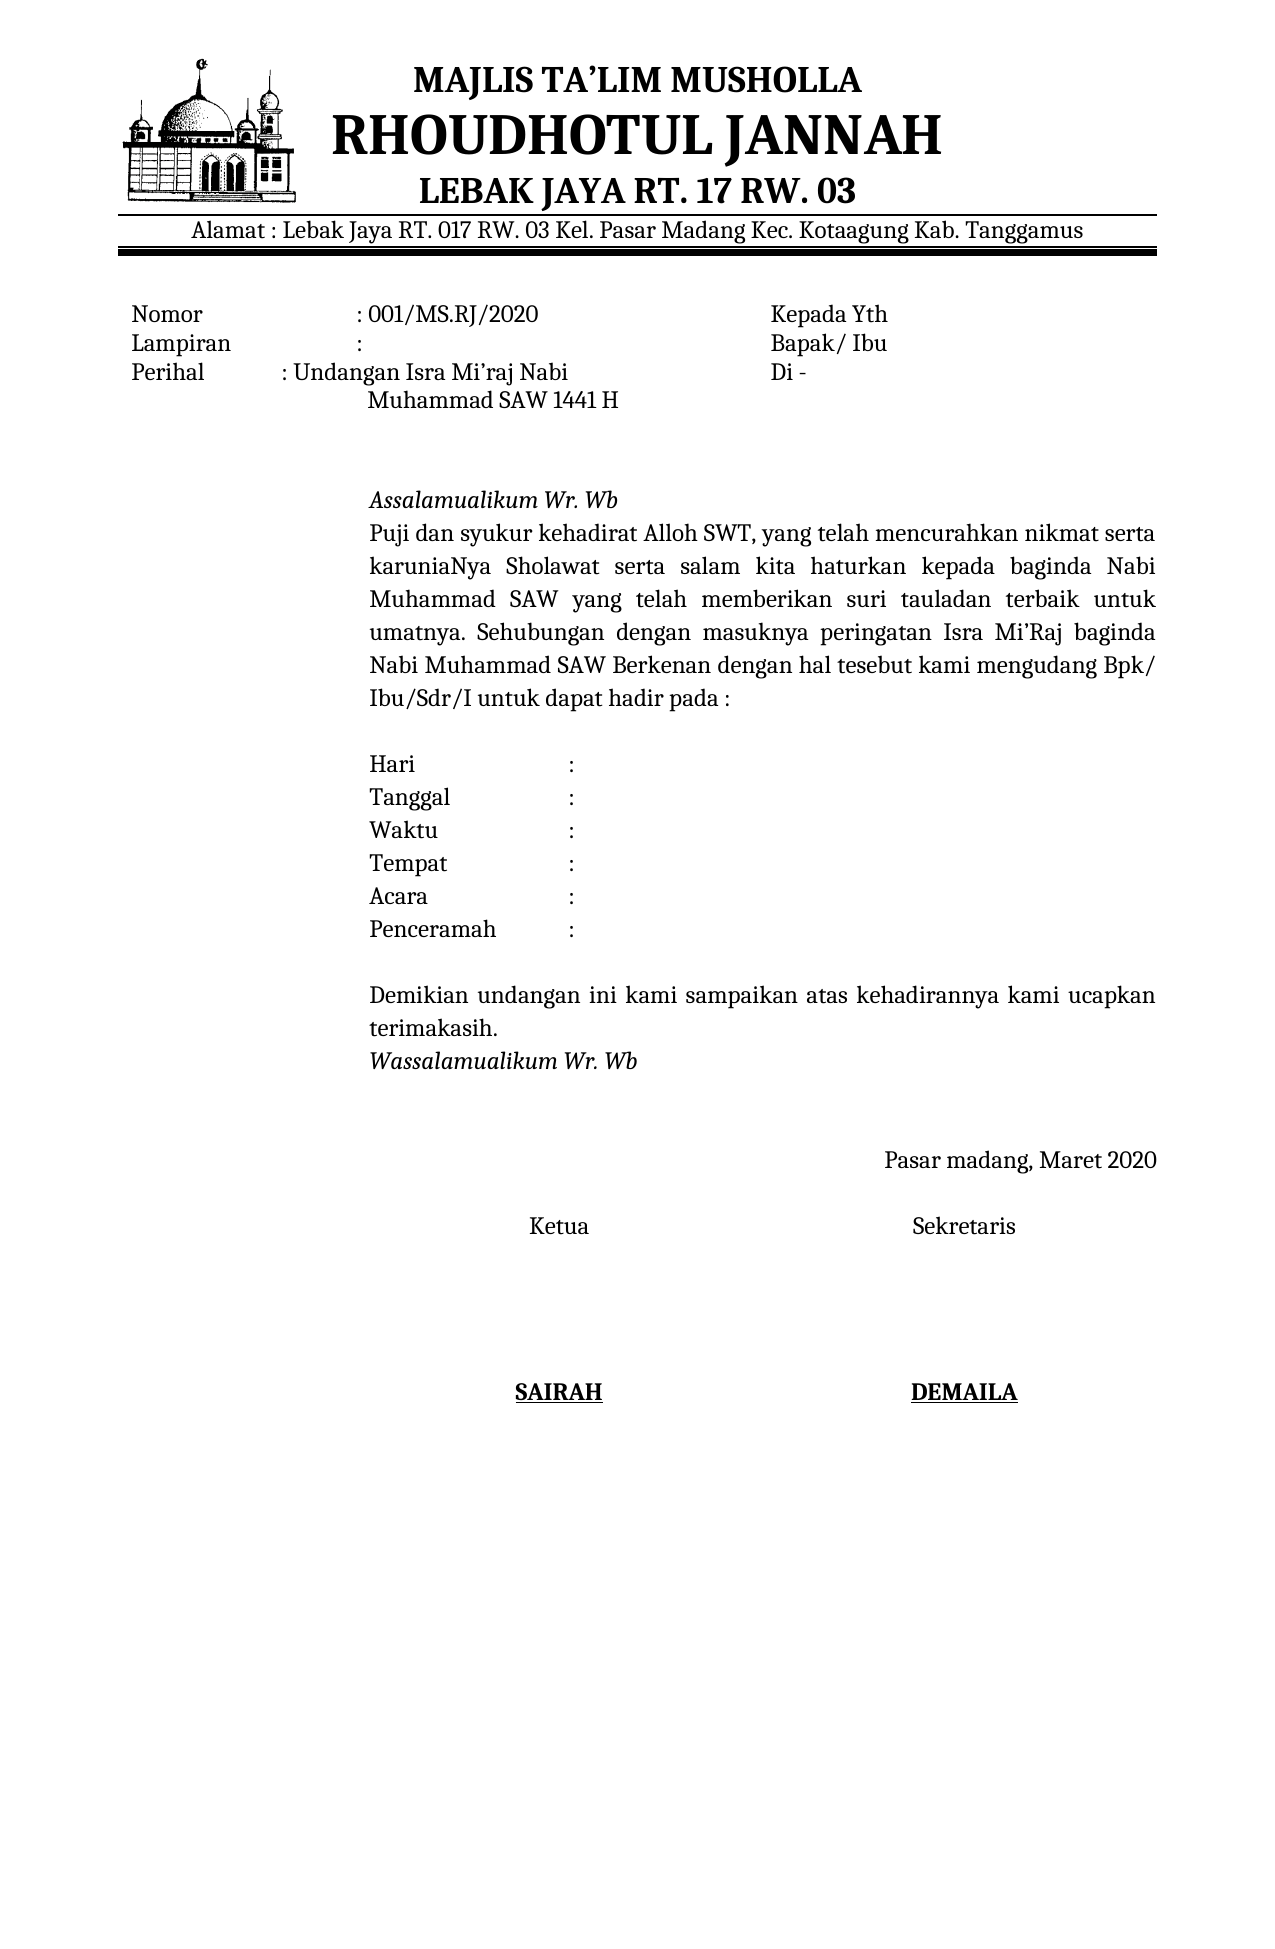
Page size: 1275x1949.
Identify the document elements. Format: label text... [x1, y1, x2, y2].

text Assalamualikum Wr. Wb [369, 486, 1157, 514]
text Pasar madang, Maret 2020 [369, 1146, 1157, 1175]
text Puji dan syukur kehadirat Alloh SWT, yang telah mencurahkan nikmat serta karuniaNya Sholawat serta salam kita haturkan kepada baginda Nabi Muhammad SAW yang telah memberikan suri tauladan terbaik untuk umatnya. Sehubungan dengan masuknya peringatan Isra Mi’Raj baginda Nabi Muhammad SAW Berkenan dengan hal tesebut kami mengudang Bpk/ Ibu/Sdr/I untuk dapat hadir pada : [369, 519, 1157, 713]
text Demikian undangan ini kami sampaikan atas kehadirannya kami ucapkan terimakasih. [369, 981, 1157, 1043]
text Alamat : Lebak Jaya RT. 017 RW. 03 Kel. Pasar Madang Kec. Kotaagung Kab. Tanggamus [118, 216, 1157, 246]
text MAJLIS TA’LIM MUSHOLLA [297, 59, 1157, 102]
text LEBAK JAYA RT. 17 RW. 03 [118, 169, 1157, 214]
text Waktu : [369, 816, 1157, 845]
text RHOUDHOTUL JANNAH [297, 102, 1157, 169]
table_header Ketua SAIRAH [358, 1212, 760, 1410]
text Tempat : [369, 849, 1157, 878]
text Tanggal : [369, 783, 1157, 812]
text Hari : [369, 750, 1157, 779]
text Acara : [369, 882, 1157, 911]
picture [121, 56, 297, 204]
table_header Sekretaris DEMAILA [760, 1212, 1168, 1410]
text Penceramah : [369, 915, 1157, 944]
text Wassalamualikum Wr. Wb [369, 1047, 1157, 1076]
